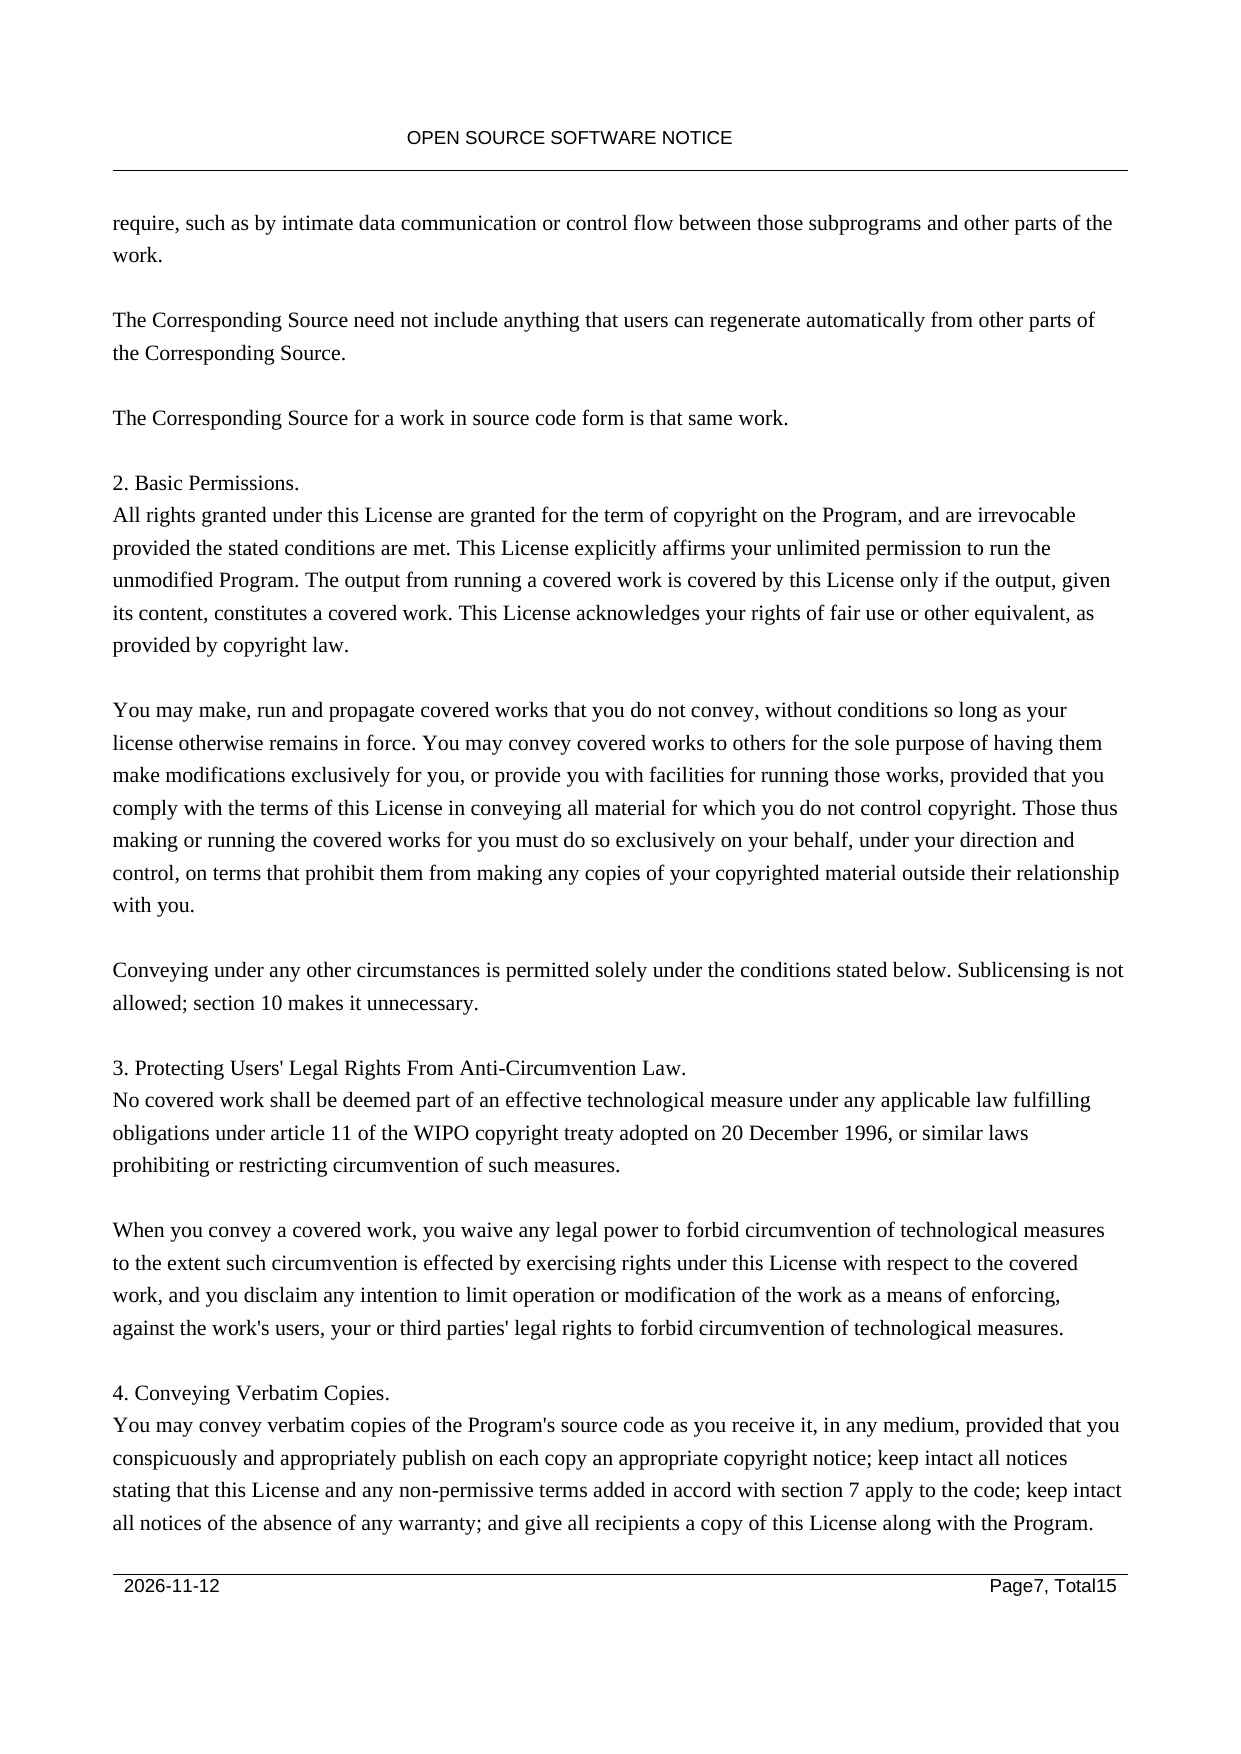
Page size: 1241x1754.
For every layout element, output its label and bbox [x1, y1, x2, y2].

text [112, 206, 1128, 1539]
